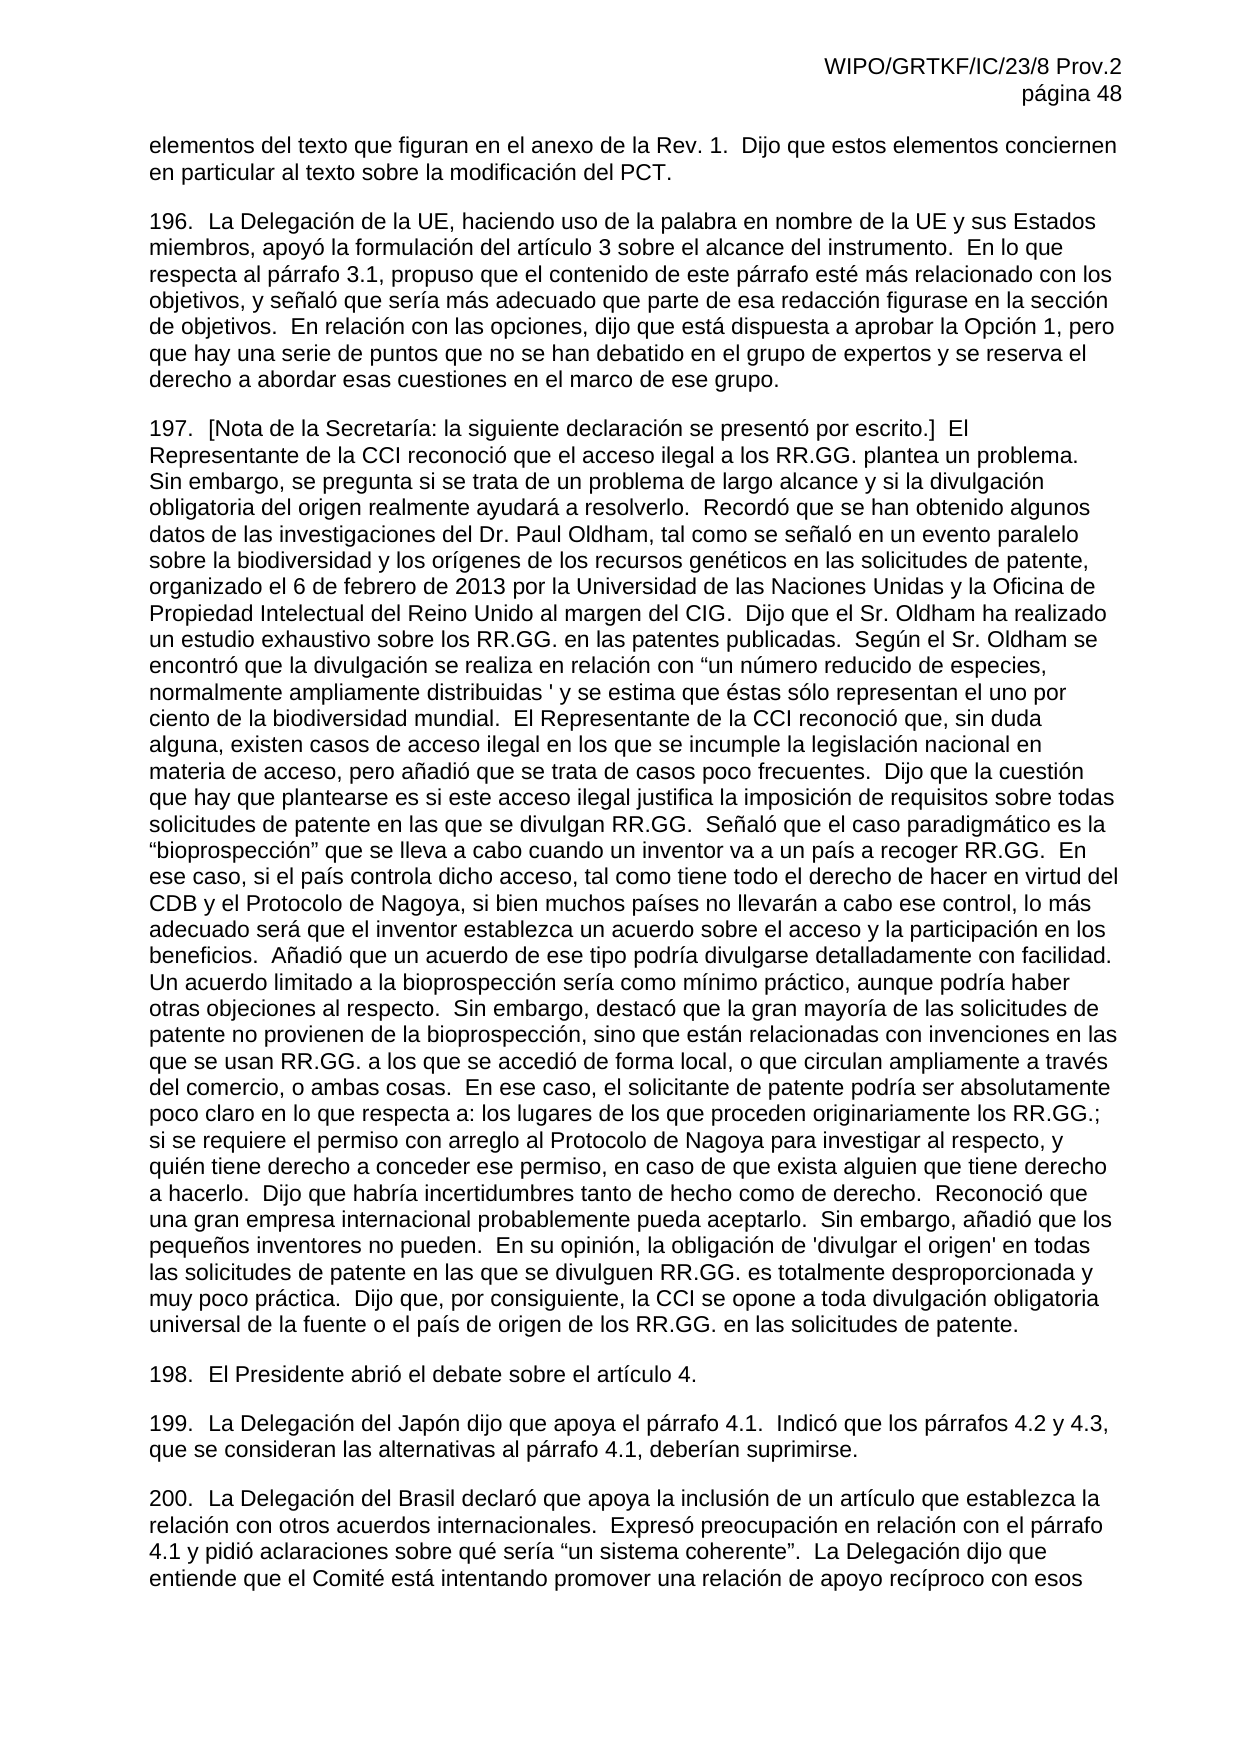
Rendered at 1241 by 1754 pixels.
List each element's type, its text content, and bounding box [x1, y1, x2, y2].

text La Delegación de la UE, haciendo uso de la palabra en nombre de la UE y sus Estados miembros, apoyó la formulación del artículo 3 sobre el alcance del instrumento. En lo que respecta al párrafo 3.1, propuso que el contenido de este párrafo esté más relacionado con los objetivos, y señaló que sería más adecuado que parte de esa redacción figurase en la sección de objetivos. En relación con las opciones, dijo que está dispuesta a aprobar la Opción 1, pero que hay una serie de puntos que no se han debatido en el grupo de expertos y se reserva el derecho a abordar esas cuestiones en el marco de ese grupo. [149, 208, 1122, 392]
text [149, 1485, 1122, 1591]
text La Delegación del Japón dijo que apoya el párrafo 4.1. Indicó que los párrafos 4.2 y 4.3, que se consideran las alternativas al párrafo 4.1, deberían suprimirse. [149, 1410, 1122, 1462]
text [Nota de la Secretaría: la siguiente declaración se presentó por escrito.] El Representante de la CCI reconoció que el acceso ilegal a los RR.GG. plantea un problema. Sin embargo, se pregunta si se trata de un problema de largo alcance y si la divulgación obligatoria del origen realmente ayudará a resolverlo. Recordó que se han obtenido algunos datos de las investigaciones del Dr. Paul Oldham, tal como se señaló en un evento paralelo sobre la biodiversidad y los orígenes de los recursos genéticos en las solicitudes de patente, organizado el 6 de febrero de 2013 por la Universidad de las Naciones Unidas y la Oficina de Propiedad Intelectual del Reino Unido al margen del CIG. Dijo que el Sr. Oldham ha realizado un estudio exhaustivo sobre los RR.GG. en las patentes publicadas. Según el Sr. Oldham se encontró que la divulgación se realiza en relación con “un número reducido de especies, normalmente ampliamente distribuidas ' y se estima que éstas sólo representan el uno por ciento de la biodiversidad mundial. El Representante de la CCI reconoció que, sin duda alguna, existen casos de acceso ilegal en los que se incumple la legislación nacional en materia de acceso, pero añadió que se trata de casos poco frecuentes. Dijo que la cuestión que hay que plantearse es si este acceso ilegal justifica la imposición de requisitos sobre todas solicitudes de patente en las que se divulgan RR.GG. Señaló que el caso paradigmático es la “bioprospección” que se lleva a cabo cuando un inventor va a un país a recoger RR.GG. En ese caso, si el país controla dicho acceso, tal como tiene todo el derecho de hacer en virtud del CDB y el Protocolo de Nagoya, si bien muchos países no llevarán a cabo ese control, lo más adecuado será que el inventor establezca un acuerdo sobre el acceso y la participación en los beneficios. Añadió que un acuerdo de ese tipo podría divulgarse detalladamente con facilidad. Un acuerdo limitado a la bioprospección sería como mínimo práctico, aunque podría haber otras objeciones al respecto. Sin embargo, destacó que la gran mayoría de las solicitudes de patente no provienen de la bioprospección, sino que están relacionadas con invenciones en las que se usan RR.GG. a los que se accedió de forma local, o que circulan ampliamente a través del comercio, o ambas cosas. En ese caso, el solicitante de patente podría ser absolutamente poco claro en lo que respecta a: los lugares de los que proceden originariamente los RR.GG.; si se requiere el permiso con arreglo al Protocolo de Nagoya para investigar al respecto, y quién tiene derecho a conceder ese permiso, en caso de que exista alguien que tiene derecho a hacerlo. Dijo que habría incertidumbres tanto de hecho como de derecho. Reconoció que una gran empresa internacional probablemente pueda aceptarlo. Sin embargo, añadió que los pequeños inventores no pueden. En su opinión, la obligación de 'divulgar el origen' en todas las solicitudes de patente en las que se divulguen RR.GG. es totalmente desproporcionada y muy poco práctica. Dijo que, por consiguiente, la CCI se opone a toda divulgación obligatoria universal de la fuente o el país de origen de los RR.GG. en las solicitudes de patente. [149, 415, 1122, 1338]
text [149, 132, 1122, 185]
text El Presidente abrió el debate sobre el artículo 4. [149, 1361, 1122, 1387]
